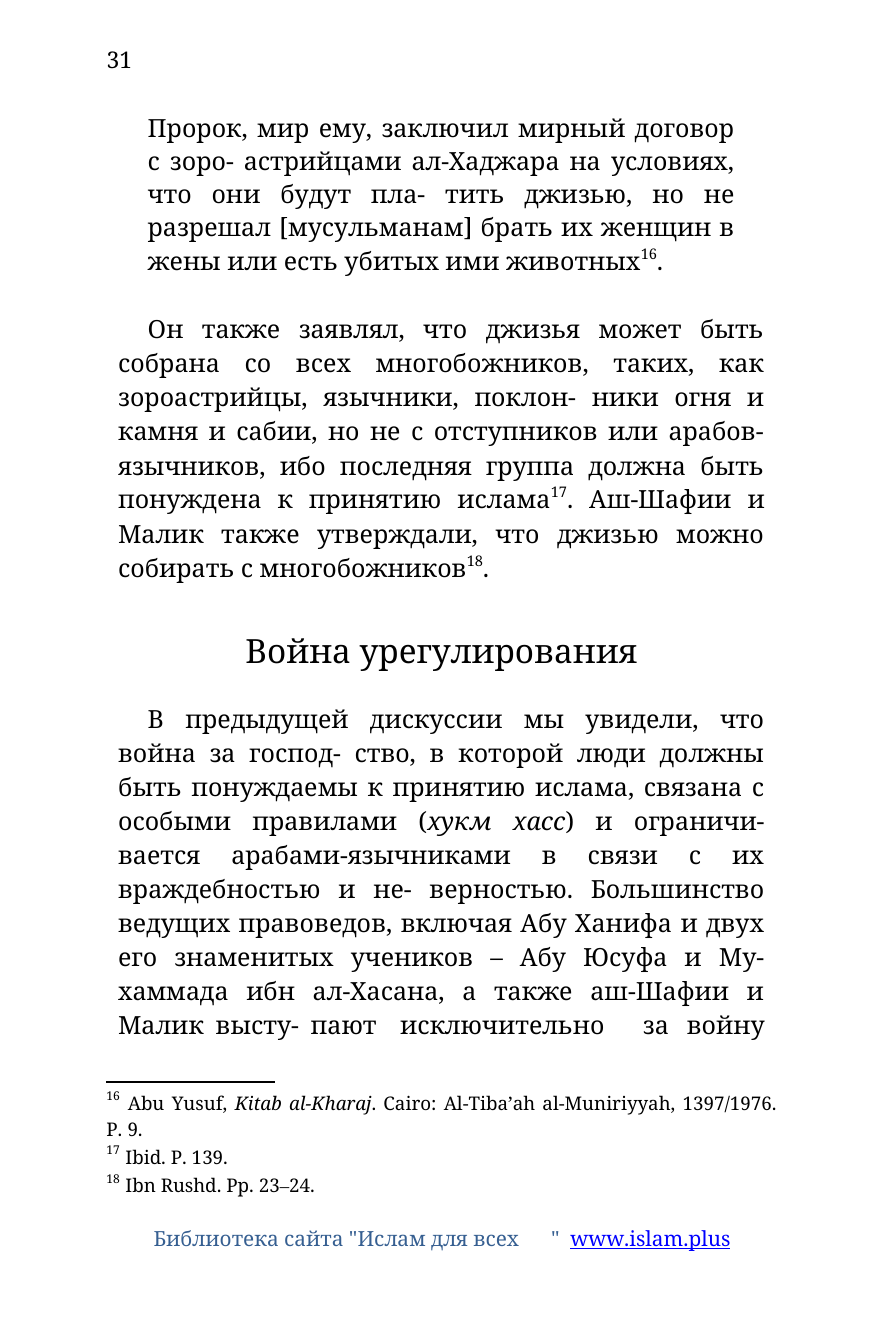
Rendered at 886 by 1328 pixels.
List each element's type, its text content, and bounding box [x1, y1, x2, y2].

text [118, 701, 764, 1042]
subtitle Война урегулирования [177, 628, 705, 674]
text Пророк, мир ему, заключил мирный договор с зоро- астрийцами ал-Хаджара на условиях, что они будут пла- тить джизью, но не разрешал [мусульманам] брать их женщин в жены или есть убитых ими животных. [147, 110, 735, 277]
text Он также заявлял, что джизья может быть собрана со всех многобожников, таких, как зороастрийцы, язычники, поклон- ники огня и камня и сабии, но не с отступников или арабов- язычников, ибо последняя группа должна быть понуждена к принятию ислама. Аш-Шафии и Малик также утверждали, что джизью можно собирать с многобожников. [118, 312, 764, 584]
